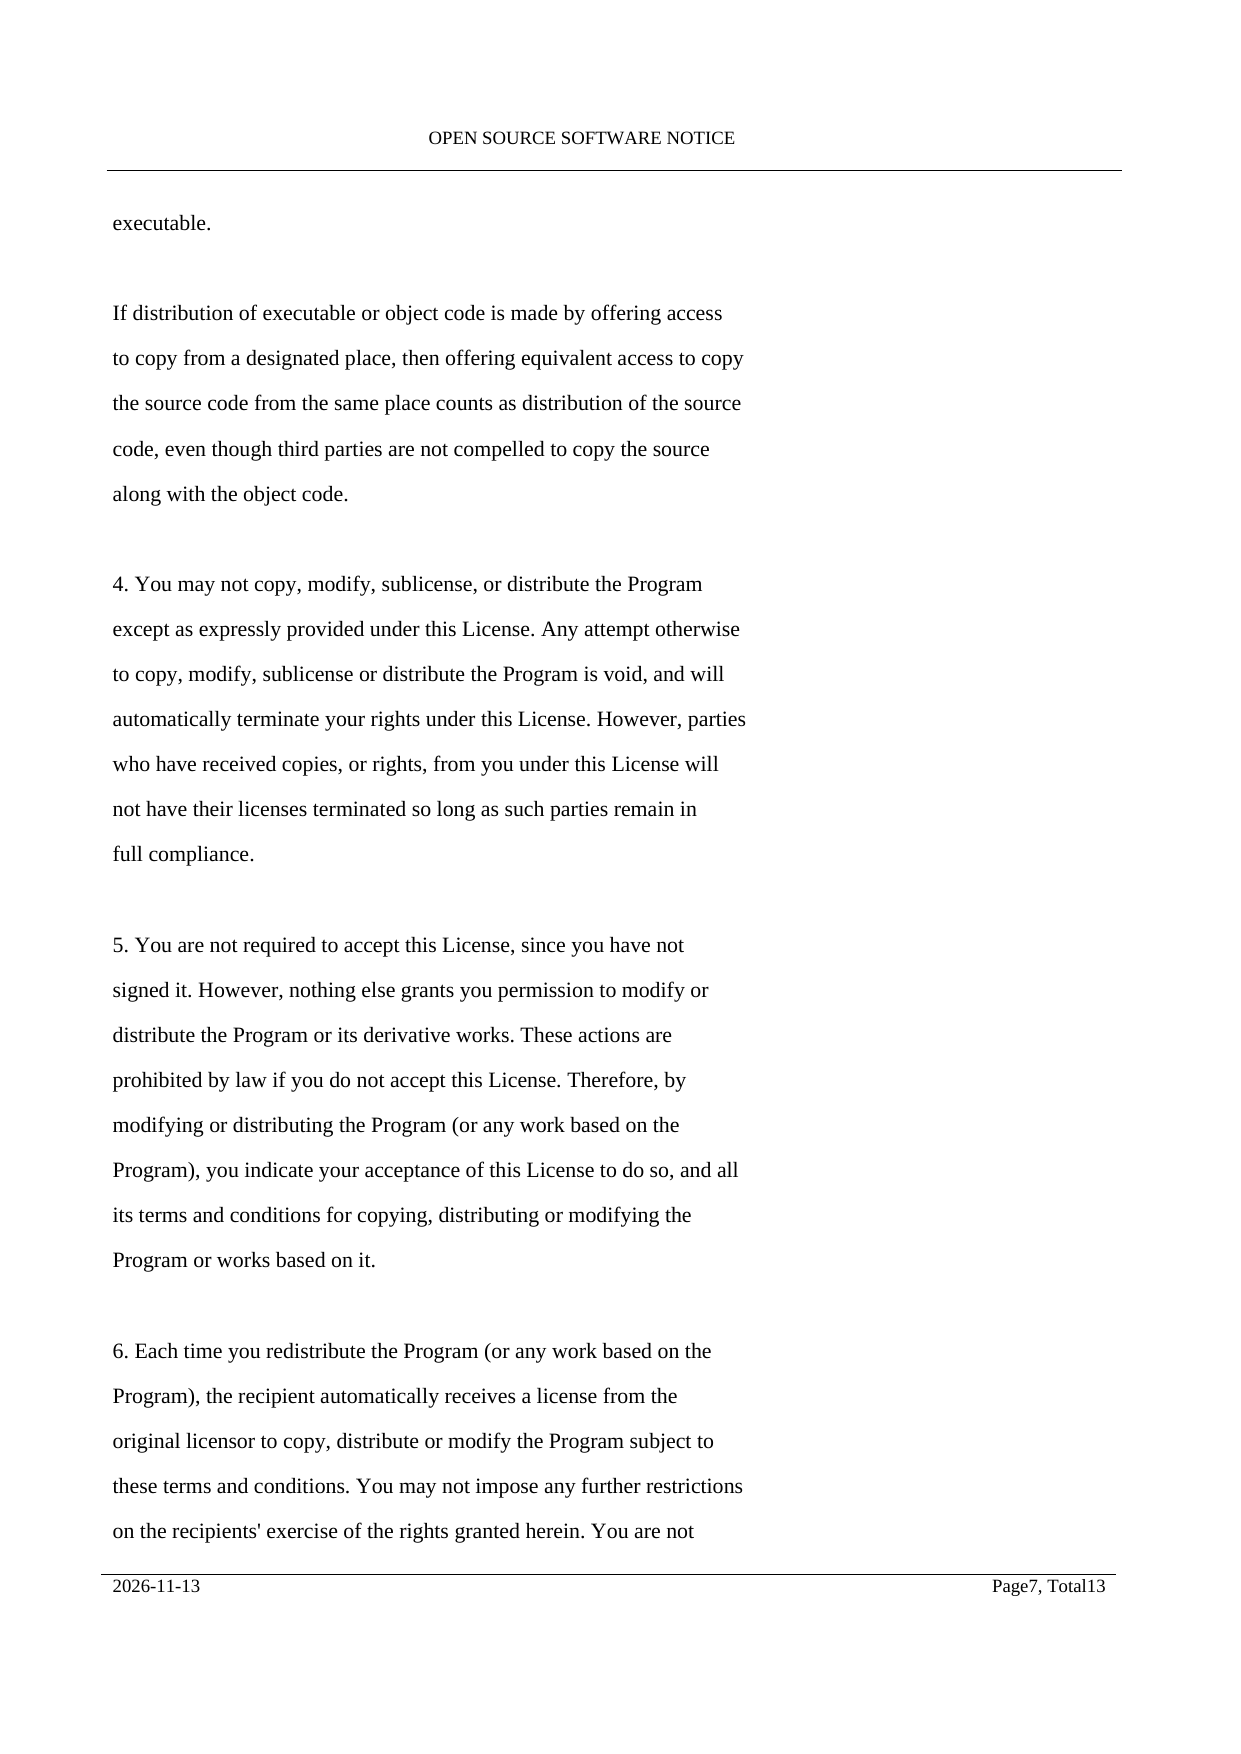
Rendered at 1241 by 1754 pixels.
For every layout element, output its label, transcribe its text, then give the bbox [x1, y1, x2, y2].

text to copy from a designated place, then offering equivalent access to copy [112, 342, 1128, 374]
text Program or works based on it. [112, 1244, 1128, 1276]
text prohibited by law if you do not accept this License. Therefore, by [112, 1063, 1128, 1096]
text except as expressly provided under this License. Any attempt otherwise [112, 612, 1128, 645]
text automatically terminate your rights under this License. However, parties [112, 702, 1128, 735]
text If distribution of executable or object code is made by offering access [112, 297, 1128, 329]
text signed it. However, nothing else grants you permission to modify or [112, 973, 1128, 1006]
text code, even though third parties are not compelled to copy the source [112, 432, 1128, 464]
text full compliance. [112, 838, 1128, 870]
text these terms and conditions. You may not impose any further restrictions [112, 1469, 1128, 1502]
text to copy, modify, sublicense or distribute the Program is void, and will [112, 657, 1128, 690]
text 5. You are not required to accept this License, since you have not [112, 928, 1128, 961]
text Program), the recipient automatically receives a license from the [112, 1379, 1128, 1412]
text not have their licenses terminated so long as such parties remain in [112, 793, 1128, 825]
text Program), you indicate your acceptance of this License to do so, and all [112, 1153, 1128, 1186]
text distribute the Program or its derivative works. These actions are [112, 1018, 1128, 1051]
text on the recipients' exercise of the rights granted herein. You are not [112, 1514, 1128, 1547]
text the source code from the same place counts as distribution of the source [112, 387, 1128, 419]
text modifying or distributing the Program (or any work based on the [112, 1108, 1128, 1141]
text along with the object code. [112, 477, 1128, 509]
text original licensor to copy, distribute or modify the Program subject to [112, 1424, 1128, 1457]
text its terms and conditions for copying, distributing or modifying the [112, 1199, 1128, 1231]
text who have received copies, or rights, from you under this License will [112, 748, 1128, 780]
text executable. [112, 206, 1128, 239]
text 4. You may not copy, modify, sublicense, or distribute the Program [112, 567, 1128, 600]
text 6. Each time you redistribute the Program (or any work based on the [112, 1334, 1128, 1366]
